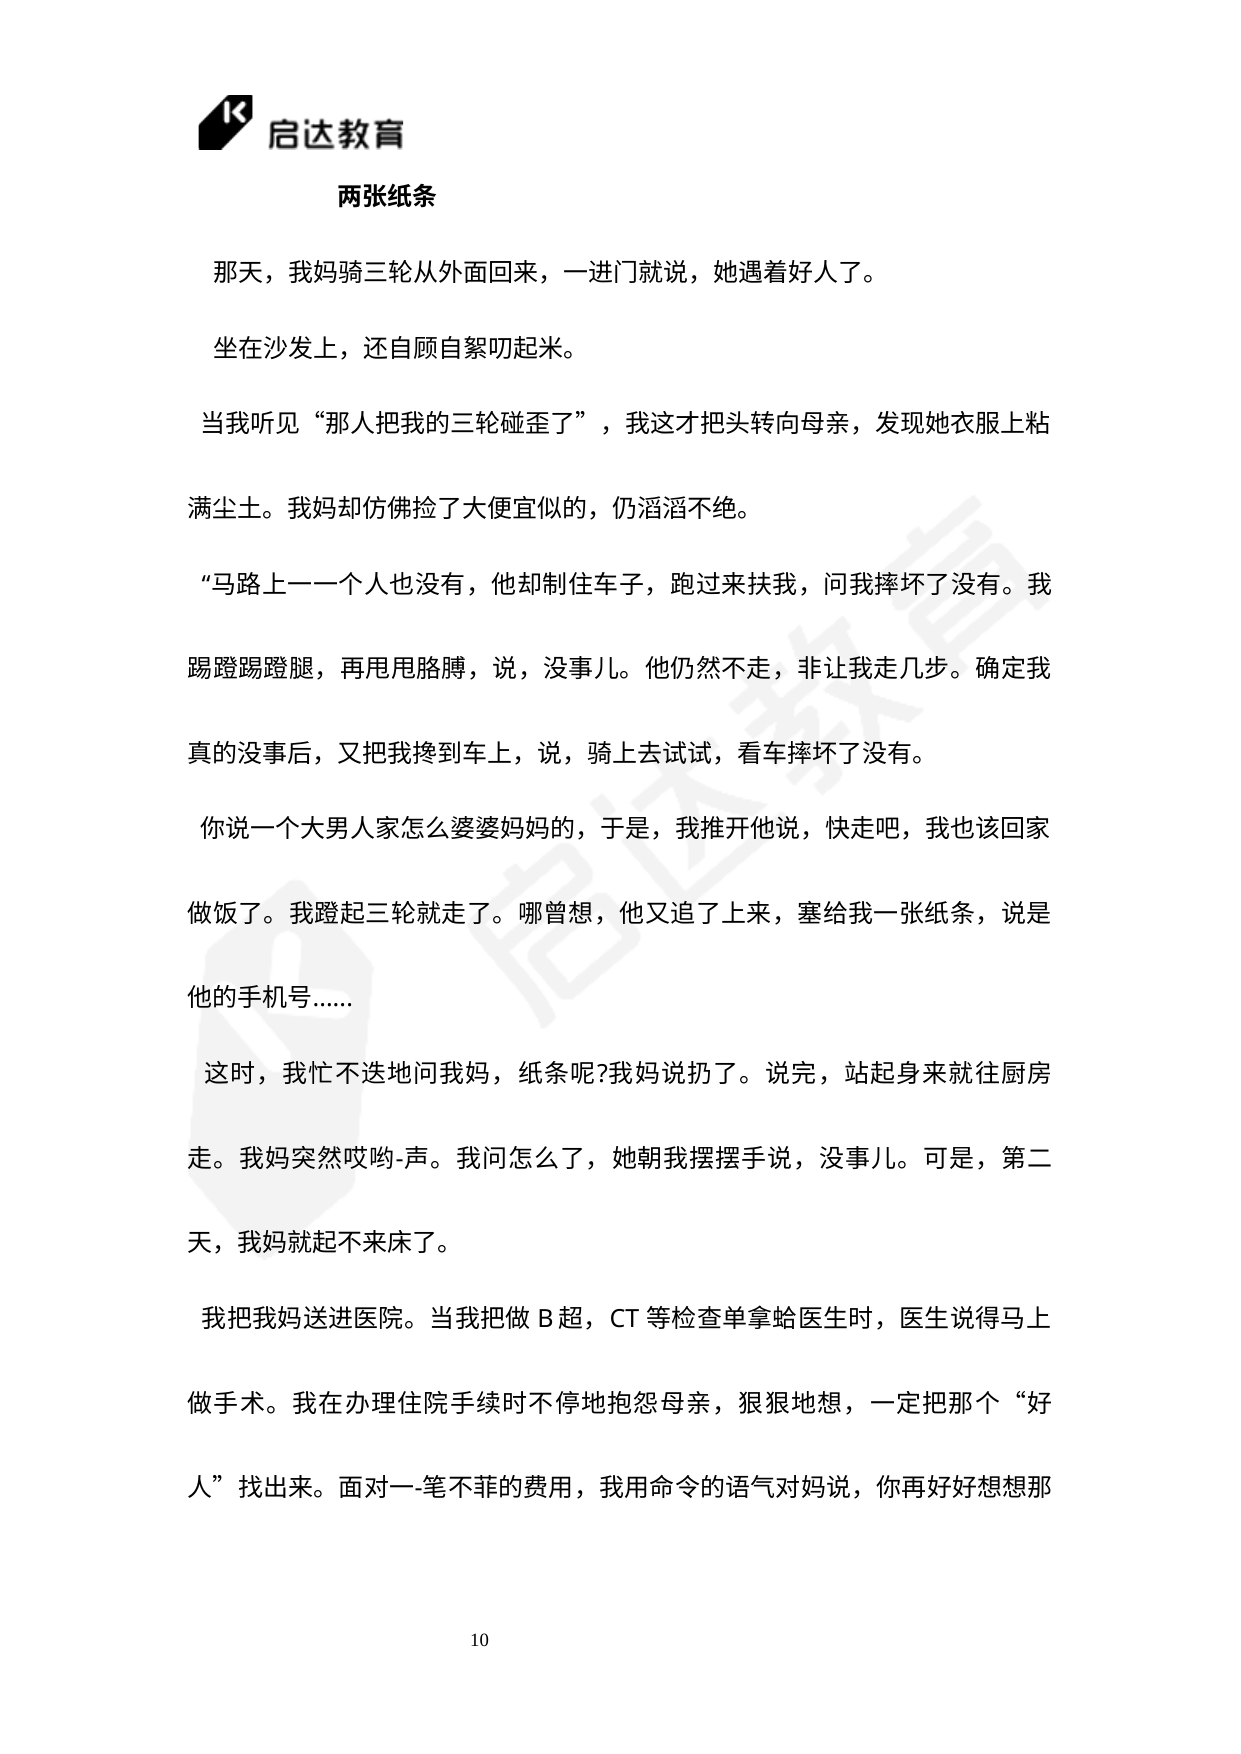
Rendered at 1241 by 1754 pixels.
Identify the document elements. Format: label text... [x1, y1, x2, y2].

text 当我听见“那人把我的三轮碰歪了”，我这才把头转向母亲，发现她衣服上粘满尘土。我妈却仿佛捡了大便宜似的，仍滔滔不绝。 [187, 389, 1053, 539]
text 那天，我妈骑三轮从外面回来，一进门就说，她遇着好人了。 [187, 238, 1053, 303]
text 坐在沙发上，还自顾自絮叨起米。 [187, 314, 1053, 379]
text 两张纸条 [187, 162, 1053, 227]
text “马路上一一个人也没有，他却制住车子，跑过来扶我，问我摔坏了没有。我踢蹬踢蹬腿，再甩甩胳膊，说，没事儿。他仍然不走，非让我走几步。确定我真的没事后，又把我搀到车上，说，骑上去试试，看车摔坏了没有。 [187, 550, 1053, 784]
text 这时，我忙不迭地问我妈，纸条呢?我妈说扔了。说完，站起身来就往厨房走。我妈突然哎哟-声。我问怎么了，她朝我摆摆手说，没事儿。可是，第二天，我妈就起不来床了。 [187, 1039, 1053, 1273]
text 你说一个大男人家怎么婆婆妈妈的，于是，我推开他说，快走吧，我也该回家做饭了。我蹬起三轮就走了。哪曾想，他又追了上来，塞给我一张纸条，说是他的手机号...... [187, 794, 1053, 1028]
picture [198, 95, 404, 150]
